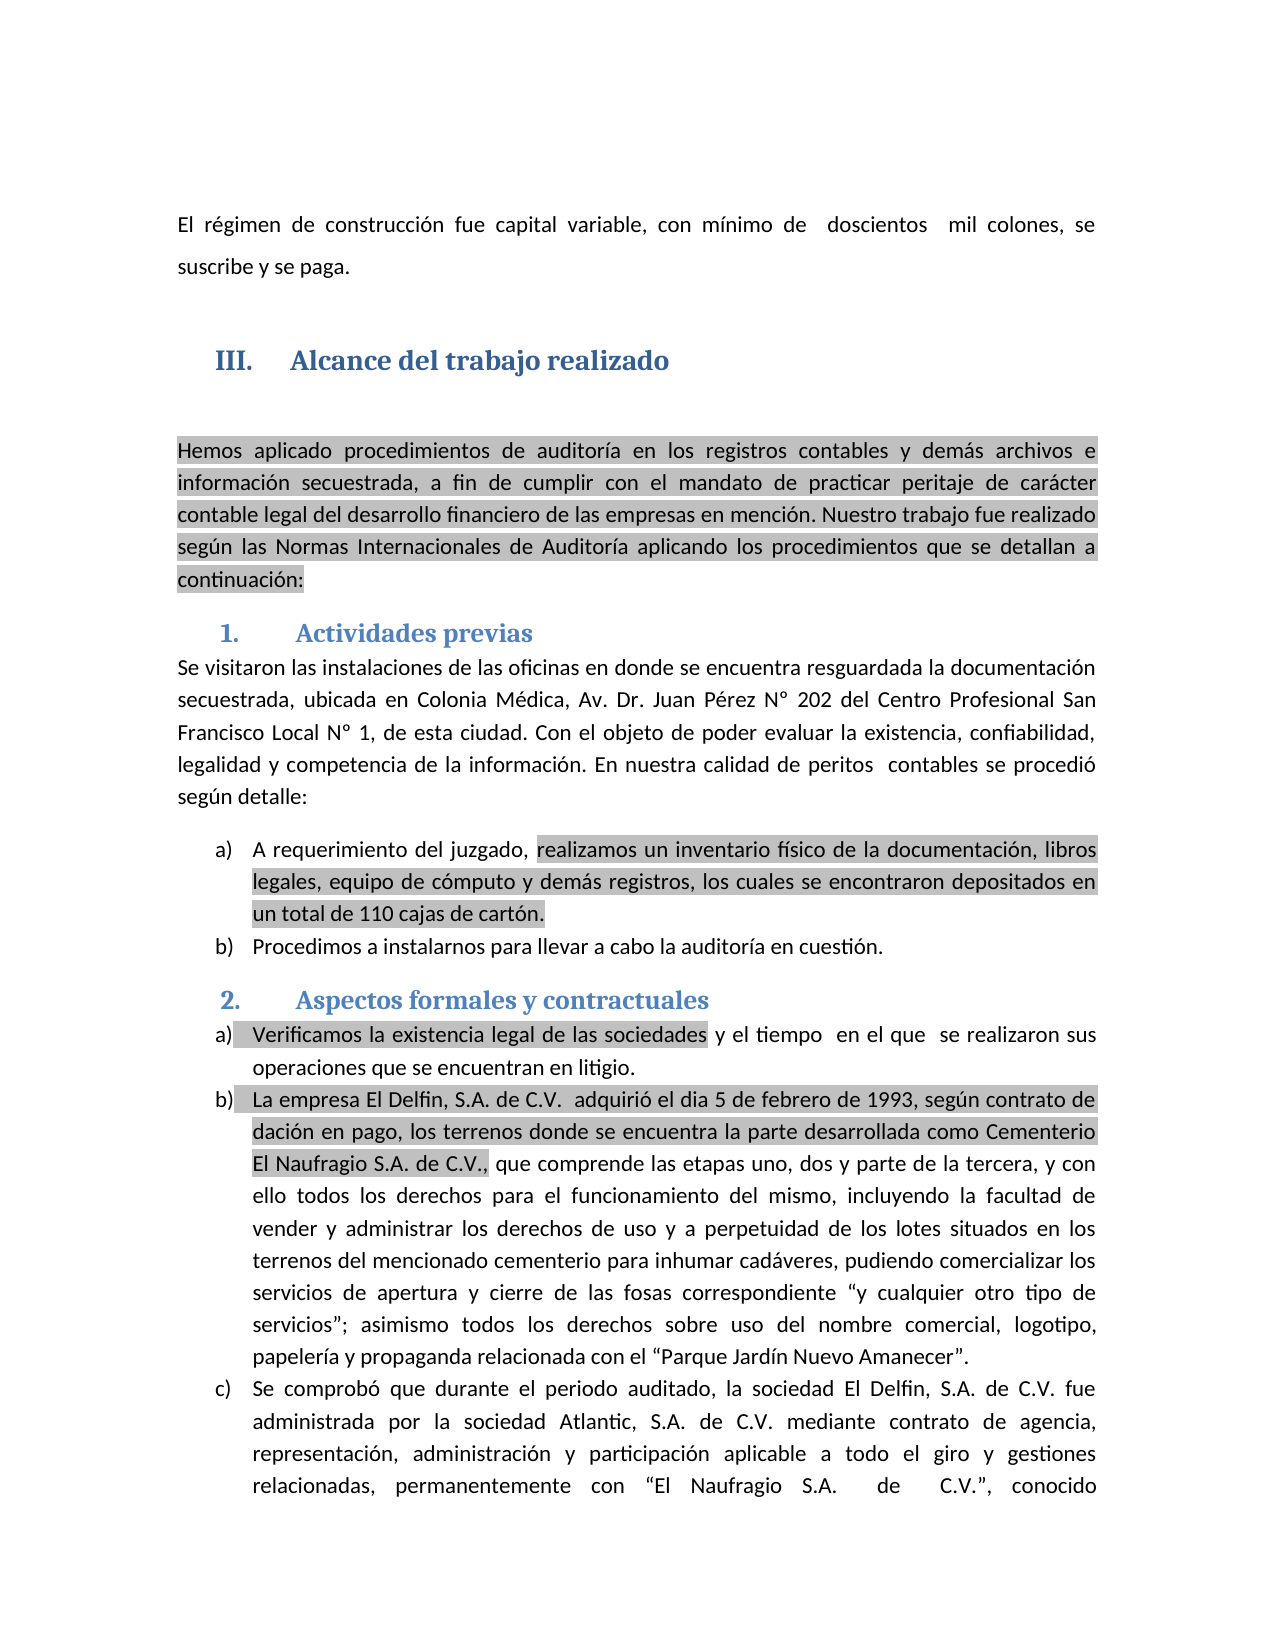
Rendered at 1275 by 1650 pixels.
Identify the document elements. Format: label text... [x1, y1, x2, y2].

text El régimen de construcción fue capital variable, con mínimo de doscientos mil colones, se suscribe y se paga. [177, 210, 1098, 280]
subtitle Actividades previas [177, 618, 1098, 649]
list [215, 1374, 1098, 1499]
list Procedimos a instalarnos para llevar a cabo la auditoría en cuestión. [215, 932, 1098, 960]
list La empresa El Delfin, S.A. de C.V. adquirió el dia 5 de febrero de 1993, según contrato de dación en pago, los terrenos donde se encuentra la parte desarrollada como Cementerio El Naufragio S.A. de C.V., que comprende las etapas uno, dos y parte de la tercera, y con ello todos los derechos para el funcionamiento del mismo, incluyendo la facultad de vender y administrar los derechos de uso y a perpetuidad de los lotes situados en los terrenos del mencionado cementerio para inhumar cadáveres, pudiendo comercializar los servicios de apertura y cierre de las fosas correspondiente “y cualquier otro tipo de servicios”; asimismo todos los derechos sobre uso del nombre comercial, logotipo, papelería y propaganda relacionada con el “Parque Jardín Nuevo Amanecer”. [215, 1085, 1098, 1370]
list A requerimiento del juzgado, realizamos un inventario físico de la documentación, libros legales, equipo de cómputo y demás registros, los cuales se encontraron depositados en un total de 110 cajas de cartón. [215, 835, 1098, 928]
text Hemos aplicado procedimientos de auditoría en los registros contables y demás archivos e información secuestrada, a fin de cumplir con el mandato de practicar peritaje de carácter contable legal del desarrollo financiero de las empresas en mención. Nuestro trabajo fue realizado según las Normas Internacionales de Auditoría aplicando los procedimientos que se detallan a continuación: [177, 561, 1098, 593]
subtitle Alcance del trabajo realizado [215, 344, 1098, 378]
subtitle Aspectos formales y contractuales [177, 985, 1098, 1016]
text Se visitaron las instalaciones de las oficinas en donde se encuentra resguardada la documentación secuestrada, ubicada en Colonia Médica, Av. Dr. Juan Pérez Nº 202 del Centro Profesional San Francisco Local Nº 1, de esta ciudad. Con el objeto de poder evaluar la existencia, confiabilidad, legalidad y competencia de la información. En nuestra calidad de peritos contables se procedió según detalle: [177, 653, 1098, 810]
list Verificamos la existencia legal de las sociedades y el tiempo en el que se realizaron sus operaciones que se encuentran en litigio. [215, 1021, 1098, 1081]
